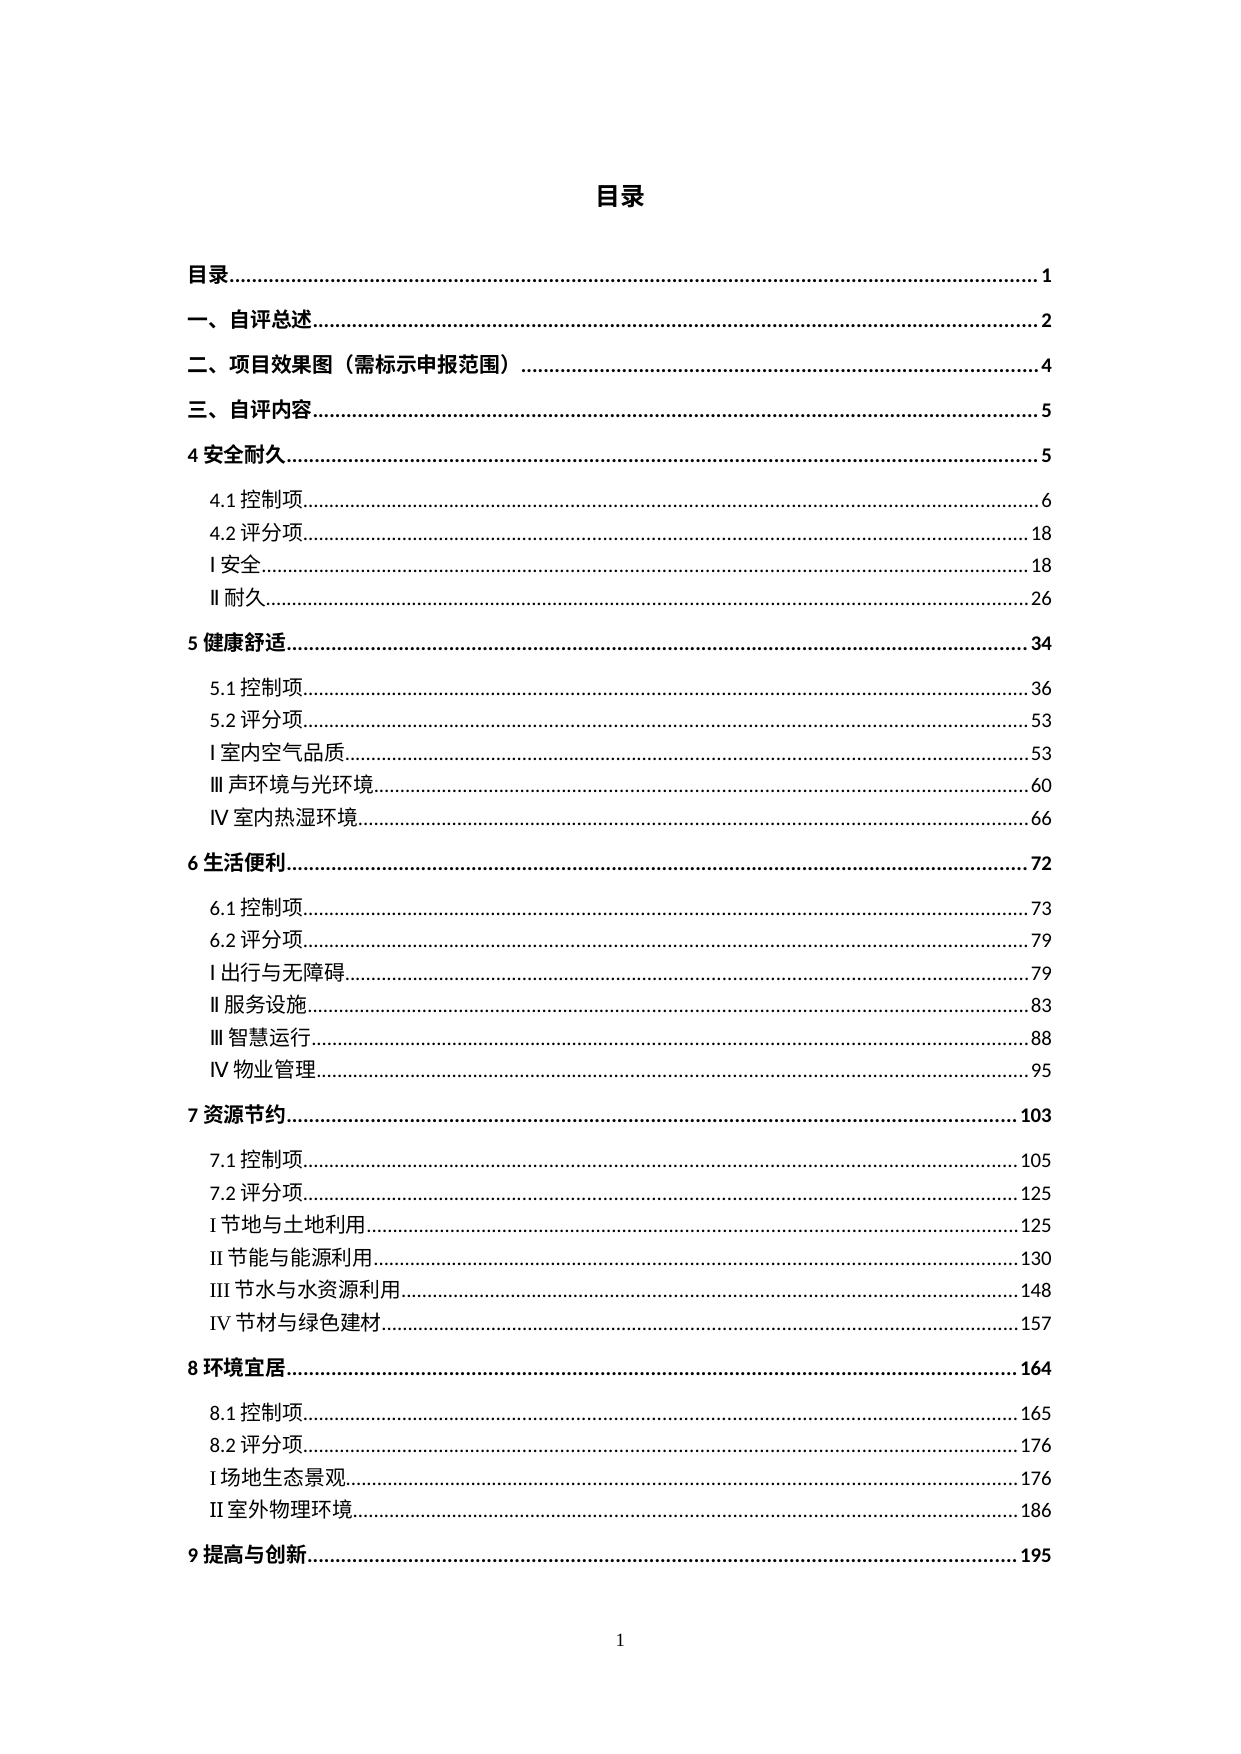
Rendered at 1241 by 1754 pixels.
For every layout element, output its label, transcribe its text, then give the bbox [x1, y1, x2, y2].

text 5.1 控制项 36 [209, 670, 1053, 703]
text 7.2 评分项 125 [209, 1175, 1053, 1208]
text 7.1 控制项 105 [209, 1143, 1053, 1175]
text 4 安全耐久 5 [187, 438, 1053, 470]
text 三、自评内容 5 [187, 393, 1053, 425]
text Ⅱ服务设施 83 [209, 988, 1053, 1020]
text II室外物理环境 186 [209, 1493, 1053, 1525]
text Ⅲ声环境与光环境 60 [209, 768, 1053, 800]
text 8.1 控制项 165 [209, 1395, 1053, 1428]
text Ⅳ室内热湿环境 66 [209, 800, 1053, 833]
text 目录 1 [187, 258, 1053, 290]
text Ⅳ物业管理 95 [209, 1053, 1053, 1085]
text Ⅱ耐久 26 [209, 580, 1053, 613]
text 8 环境宜居 164 [187, 1350, 1053, 1383]
text 6.1 控制项 73 [209, 890, 1053, 923]
text Ⅰ安全 18 [209, 548, 1053, 580]
text Ⅰ室内空气品质 53 [209, 735, 1053, 768]
text Ⅰ出行与无障碍 79 [209, 955, 1053, 988]
text 一、自评总述 2 [187, 303, 1053, 335]
text 9 提高与创新 195 [187, 1538, 1053, 1570]
text 7 资源节约 103 [187, 1098, 1053, 1130]
text 6 生活便利 72 [187, 845, 1053, 878]
text IV节材与绿色建材 157 [209, 1305, 1053, 1338]
text Ⅲ智慧运行 88 [209, 1020, 1053, 1053]
text I场地生态景观 176 [209, 1460, 1053, 1493]
text 5.2 评分项 53 [209, 703, 1053, 735]
text II节能与能源利用 130 [209, 1240, 1053, 1273]
text III节水与水资源利用 148 [209, 1273, 1053, 1305]
text 6.2 评分项 79 [209, 923, 1053, 955]
text 4.2 评分项 18 [209, 515, 1053, 548]
text 二、项目效果图（需标示申报范围） 4 [187, 348, 1053, 380]
subtitle 目录 [187, 162, 1053, 227]
text I节地与土地利用 125 [209, 1208, 1053, 1240]
text 5 健康舒适 34 [187, 625, 1053, 658]
text 8.2 评分项 176 [209, 1428, 1053, 1460]
text 4.1 控制项 6 [209, 483, 1053, 515]
